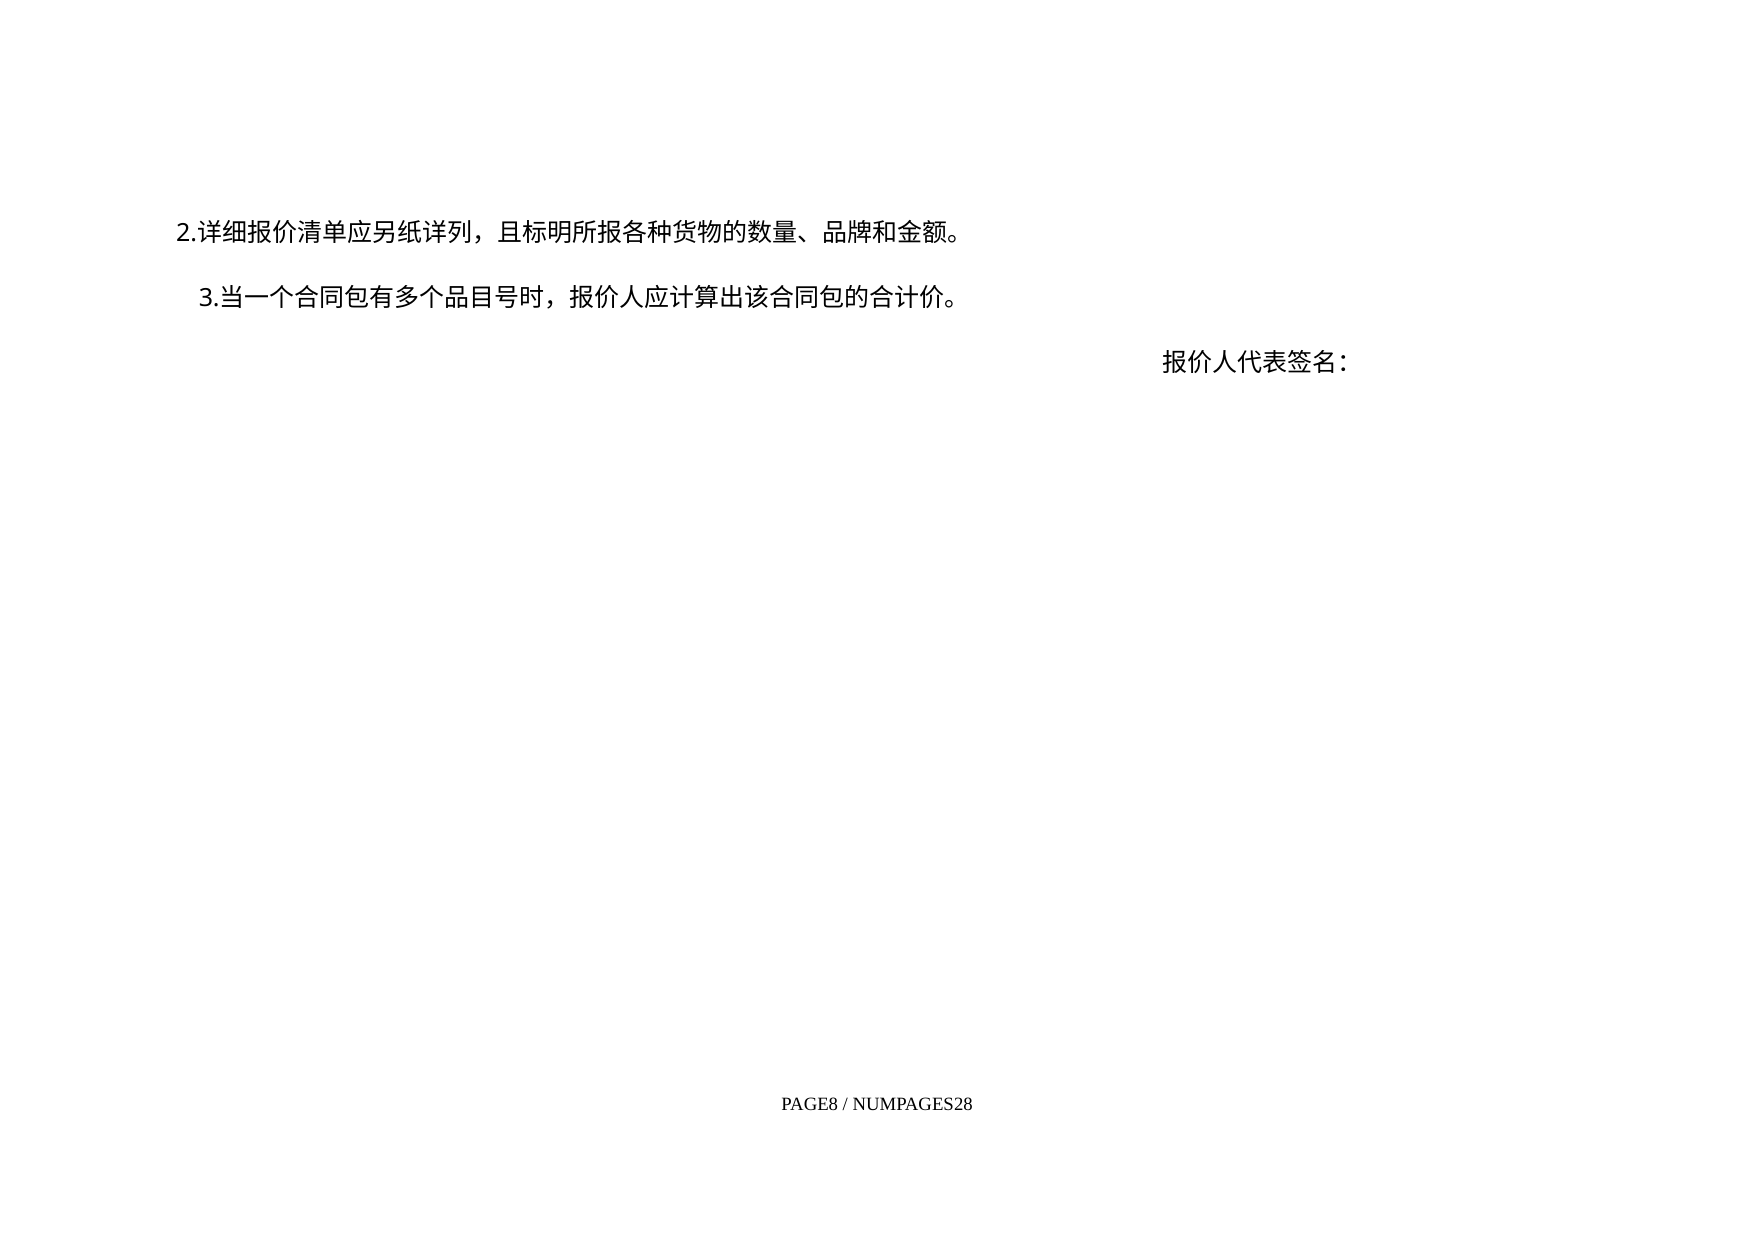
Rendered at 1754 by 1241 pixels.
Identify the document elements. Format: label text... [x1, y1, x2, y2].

text 报价人代表签名： [150, 328, 1604, 393]
text 2.详细报价清单应另纸详列，且标明所报各种货物的数量、品牌和金额。 [150, 198, 1604, 263]
text 3.当一个合同包有多个品目号时，报价人应计算出该合同包的合计价。 [150, 263, 1604, 328]
